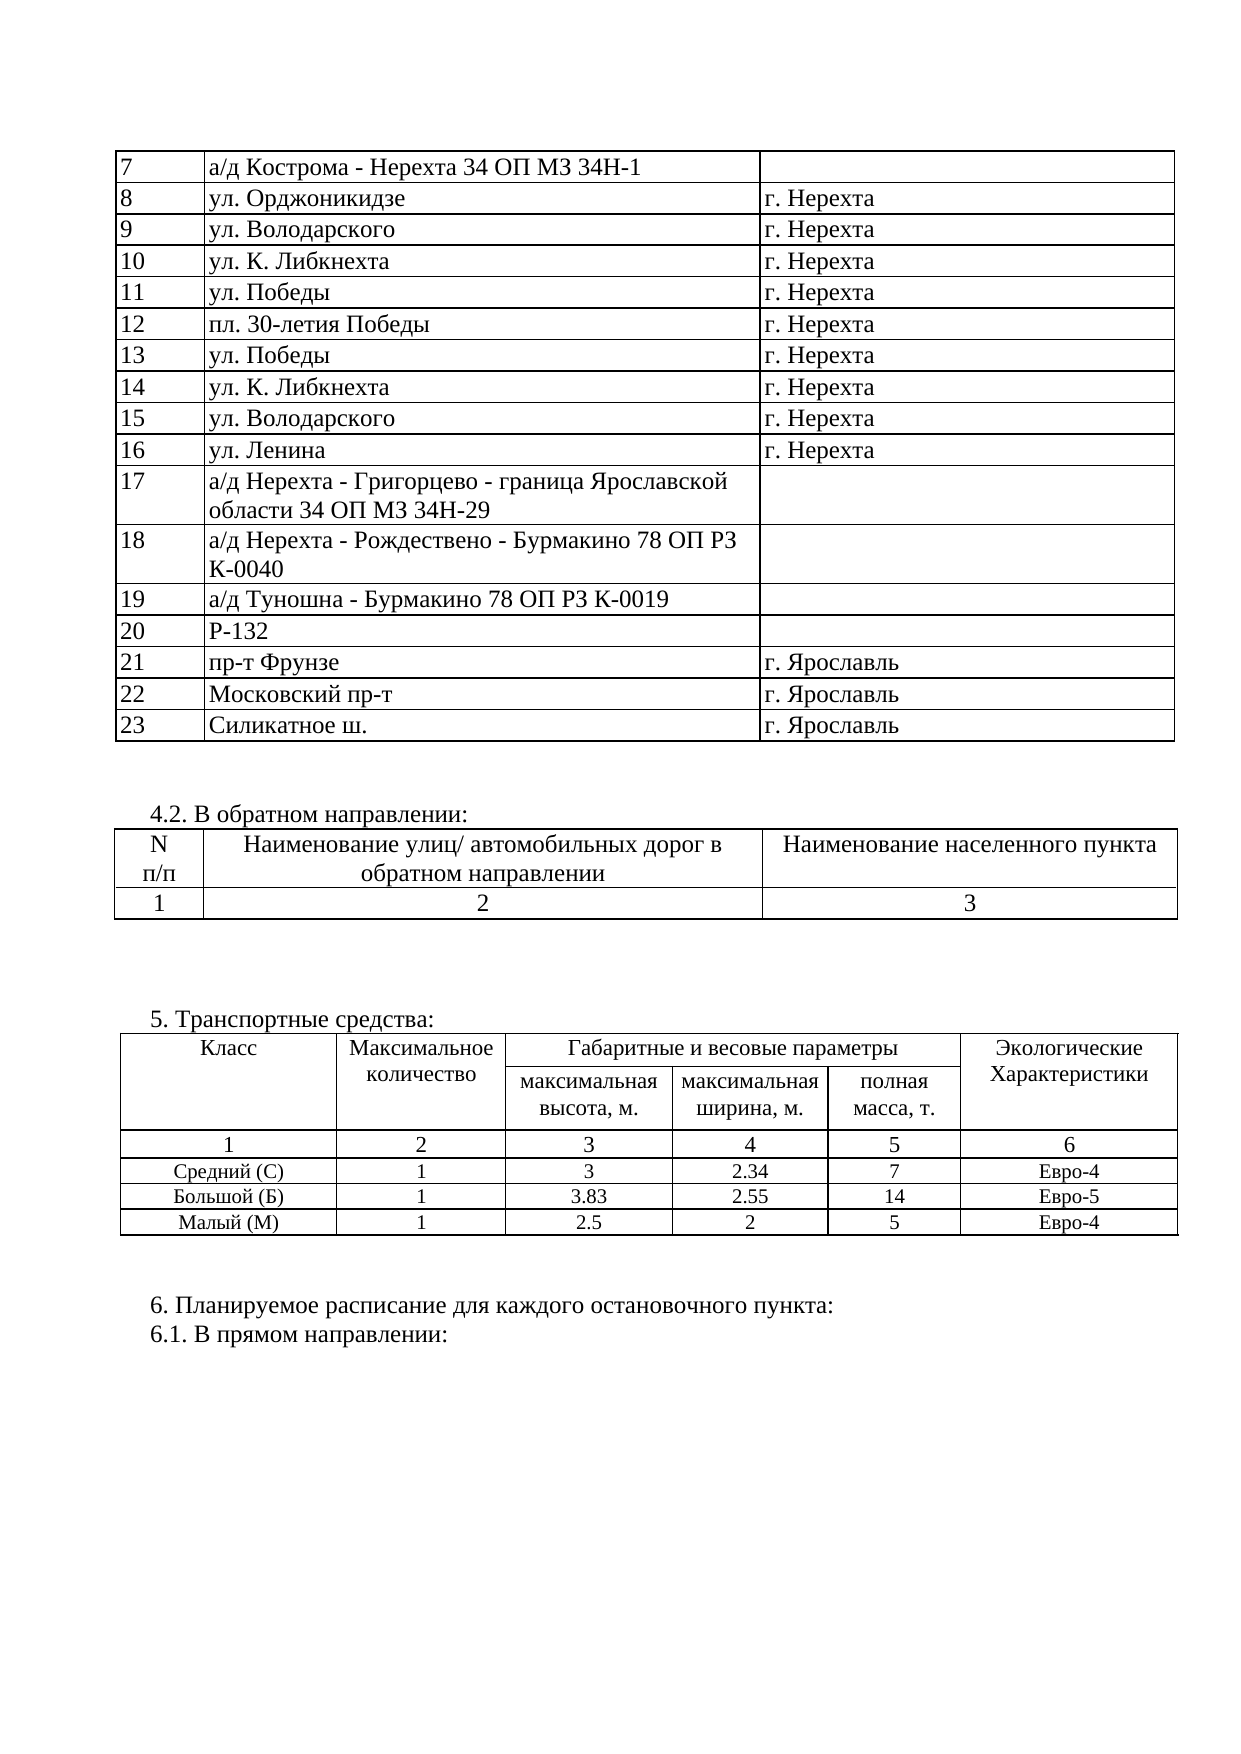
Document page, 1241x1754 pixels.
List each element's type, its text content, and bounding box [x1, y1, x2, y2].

table_cell ул. Победы [205, 277, 759, 307]
table_cell 11 [117, 277, 204, 307]
table_cell г. Нерехта [761, 277, 1174, 307]
table_cell г. Нерехта [761, 309, 1174, 339]
table_cell 3.83 [506, 1184, 672, 1208]
table_header Наименование населенного пункта [763, 830, 1177, 887]
table_cell г. Нерехта [761, 215, 1174, 244]
table_cell 3 [506, 1131, 672, 1157]
table_cell [761, 584, 1174, 614]
table_cell г. Нерехта [761, 435, 1174, 464]
table_cell Средний (С) [121, 1159, 336, 1183]
table_cell а/д Туношна - Бурмакино 78 ОП РЗ К-0019 [205, 584, 759, 614]
table_cell ул. К. Либкнехта [205, 246, 759, 276]
table_cell 1 [337, 1210, 505, 1234]
table_cell пл. 30-летия Победы [205, 309, 759, 339]
table_cell 8 [117, 183, 204, 213]
table_header Класс [121, 1034, 336, 1129]
table_cell Р-132 [205, 616, 759, 646]
table_cell 14 [117, 372, 204, 402]
table_cell 12 [117, 309, 204, 339]
table_cell г. Нерехта [761, 372, 1174, 402]
table_cell 1 [337, 1184, 505, 1208]
table_cell 4 [673, 1131, 827, 1157]
table_cell 14 [829, 1184, 960, 1208]
table_cell 15 [117, 403, 204, 433]
table_cell г. Нерехта [761, 246, 1174, 276]
table_cell максимальная ширина, м. [673, 1067, 827, 1129]
table_cell 6 [961, 1131, 1177, 1157]
table_cell г. Нерехта [761, 183, 1174, 213]
table_header N п/п [115, 830, 203, 887]
table_cell г. Нерехта [761, 340, 1174, 370]
table_cell 9 [117, 215, 204, 244]
table_cell [761, 525, 1174, 583]
table_cell г. Ярославль [761, 710, 1174, 740]
table_cell ул. К. Либкнехта [205, 372, 759, 402]
table_cell 23 [117, 710, 204, 740]
table_cell полная масса, т. [829, 1067, 960, 1129]
text 6. Планируемое расписание для каждого остановочного пункта: [150, 1291, 1090, 1319]
table_cell 1 [337, 1159, 505, 1183]
table_cell 5 [829, 1210, 960, 1234]
table_cell 7 [829, 1159, 960, 1183]
table_cell 16 [117, 435, 204, 464]
text 5. Транспортные средства: [150, 1004, 1090, 1032]
table_cell а/д Нерехта - Григорцево - граница Ярославской области 34 ОП МЗ 34Н-29 [205, 466, 759, 524]
table_cell 18 [117, 525, 204, 583]
text 6.1. В прямом направлении: [150, 1319, 1090, 1348]
table_cell г. Нерехта [761, 403, 1174, 433]
table_cell 13 [117, 340, 204, 370]
table_cell а/д Кострома - Нерехта 34 ОП МЗ 34Н-1 [205, 152, 759, 181]
table_cell Московский пр-т [205, 679, 759, 708]
table_cell [761, 616, 1174, 646]
table_cell 2.55 [673, 1184, 827, 1208]
table_cell [761, 466, 1174, 524]
table_cell ул. Володарского [205, 403, 759, 433]
table_cell 3 [763, 887, 1177, 918]
table_cell 3 [506, 1159, 672, 1183]
table_cell 1 [115, 888, 203, 918]
table_header Максимальное количество [337, 1034, 505, 1129]
table_cell 2.5 [506, 1210, 672, 1234]
table_cell 19 [117, 584, 204, 614]
table_cell Евро-4 [961, 1159, 1177, 1183]
table_cell [761, 152, 1174, 181]
table_cell 1 [121, 1131, 336, 1157]
table_cell г. Ярославль [761, 679, 1174, 708]
table_cell пр-т Фрунзе [205, 647, 759, 677]
table_cell 2 [337, 1131, 505, 1157]
table_header Экологические Характеристики [961, 1034, 1177, 1129]
table_cell 7 [117, 152, 204, 181]
table_cell 2 [673, 1210, 827, 1234]
table_cell Евро-4 [961, 1210, 1177, 1234]
table_cell ул. Володарского [205, 215, 759, 244]
table_cell максимальная высота, м. [506, 1067, 672, 1129]
table_cell 10 [117, 246, 204, 276]
table_cell 21 [117, 647, 204, 677]
table_cell Евро-5 [961, 1184, 1177, 1208]
table_cell 2 [204, 888, 762, 918]
table_header Габаритные и весовые параметры [506, 1034, 960, 1066]
table_cell 17 [117, 466, 204, 524]
table_cell 2.34 [673, 1159, 827, 1183]
table_cell 20 [117, 616, 204, 646]
table_cell ул. Победы [205, 340, 759, 370]
table_header Наименование улиц/ автомобильных дорог в обратном направлении [204, 830, 762, 887]
table_cell Малый (М) [121, 1210, 336, 1234]
table_cell 5 [829, 1131, 960, 1157]
table_cell а/д Нерехта - Рождествено - Бурмакино 78 ОП РЗ К-0040 [205, 525, 759, 583]
text 4.2. В обратном направлении: [150, 799, 1090, 828]
table_cell г. Ярославль [761, 647, 1174, 677]
table_cell ул. Ленина [205, 435, 759, 464]
table_cell Силикатное ш. [205, 710, 759, 740]
table_cell 22 [117, 679, 204, 708]
table_cell ул. Орджоникидзе [205, 183, 759, 213]
table_cell Большой (Б) [121, 1184, 336, 1208]
